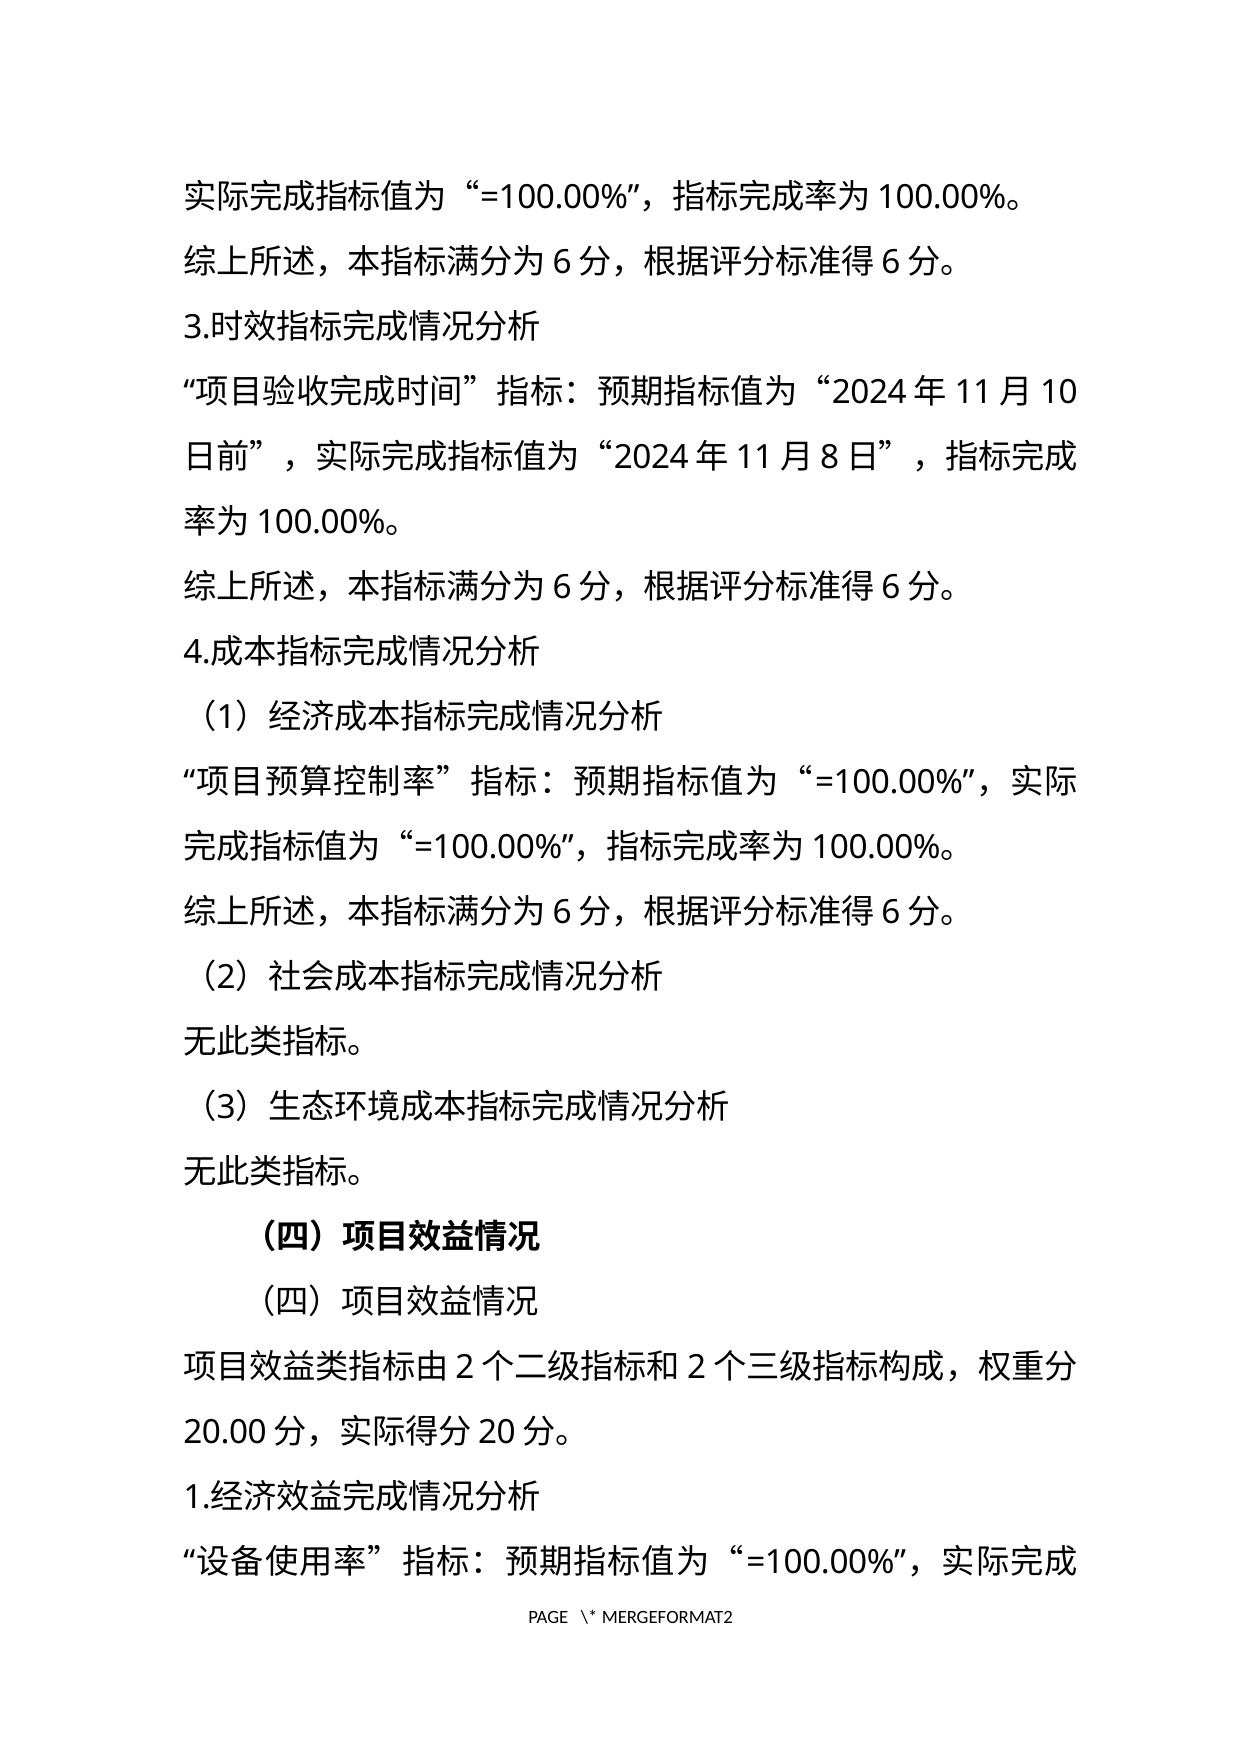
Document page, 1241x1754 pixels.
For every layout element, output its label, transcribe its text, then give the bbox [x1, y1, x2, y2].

text （四）项目效益情况 [183, 1202, 1078, 1267]
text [183, 1267, 1078, 1592]
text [183, 162, 1078, 1202]
